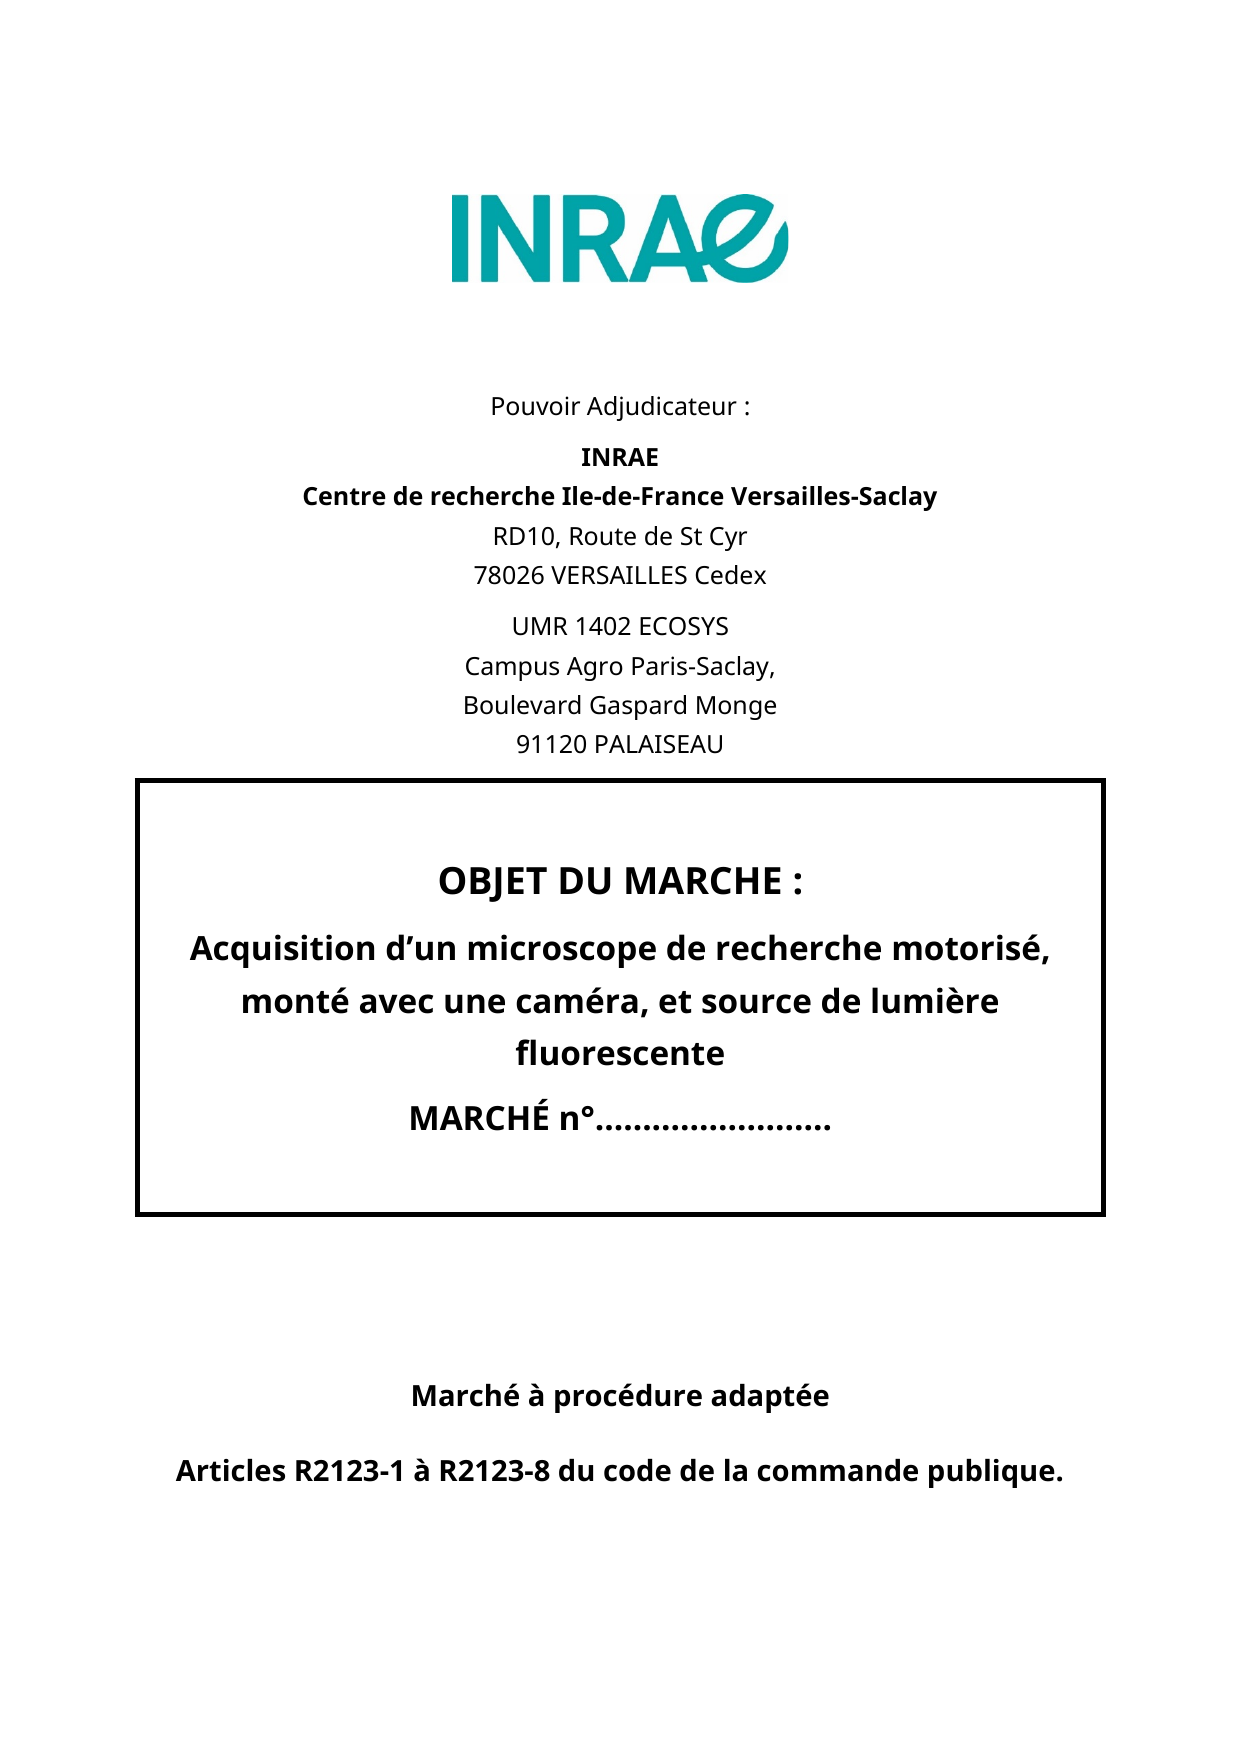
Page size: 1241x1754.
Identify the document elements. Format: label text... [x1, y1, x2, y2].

text OBJET DU MARCHE : [140, 849, 1101, 905]
text RD10, Route de St Cyr [148, 518, 1092, 552]
text Campus Agro Paris-Saclay, [148, 648, 1092, 682]
text UMR 1402 ECOSYS [148, 609, 1092, 643]
text Pouvoir Adjudicateur : [148, 388, 1092, 422]
text 91120 PALAISEAU [148, 727, 1092, 761]
text Marché à procédure adaptée [148, 1387, 1092, 1412]
text Boulevard Gaspard Monge [148, 687, 1092, 721]
text Articles R2123-1 à R2123-8 du code de la commande publique. [148, 1462, 1092, 1487]
text INRAE [148, 440, 1092, 474]
text MARCHÉ n°……………………. [140, 1089, 1101, 1140]
text Acquisition d’un microscope de recherche motorisé, monté avec une caméra, et source de lumière fluorescente [140, 921, 1101, 1075]
text 78026 VERSAILLES Cedex [148, 557, 1092, 591]
picture [452, 194, 789, 283]
text Centre de recherche Ile-de-France Versailles-Saclay [148, 479, 1092, 513]
